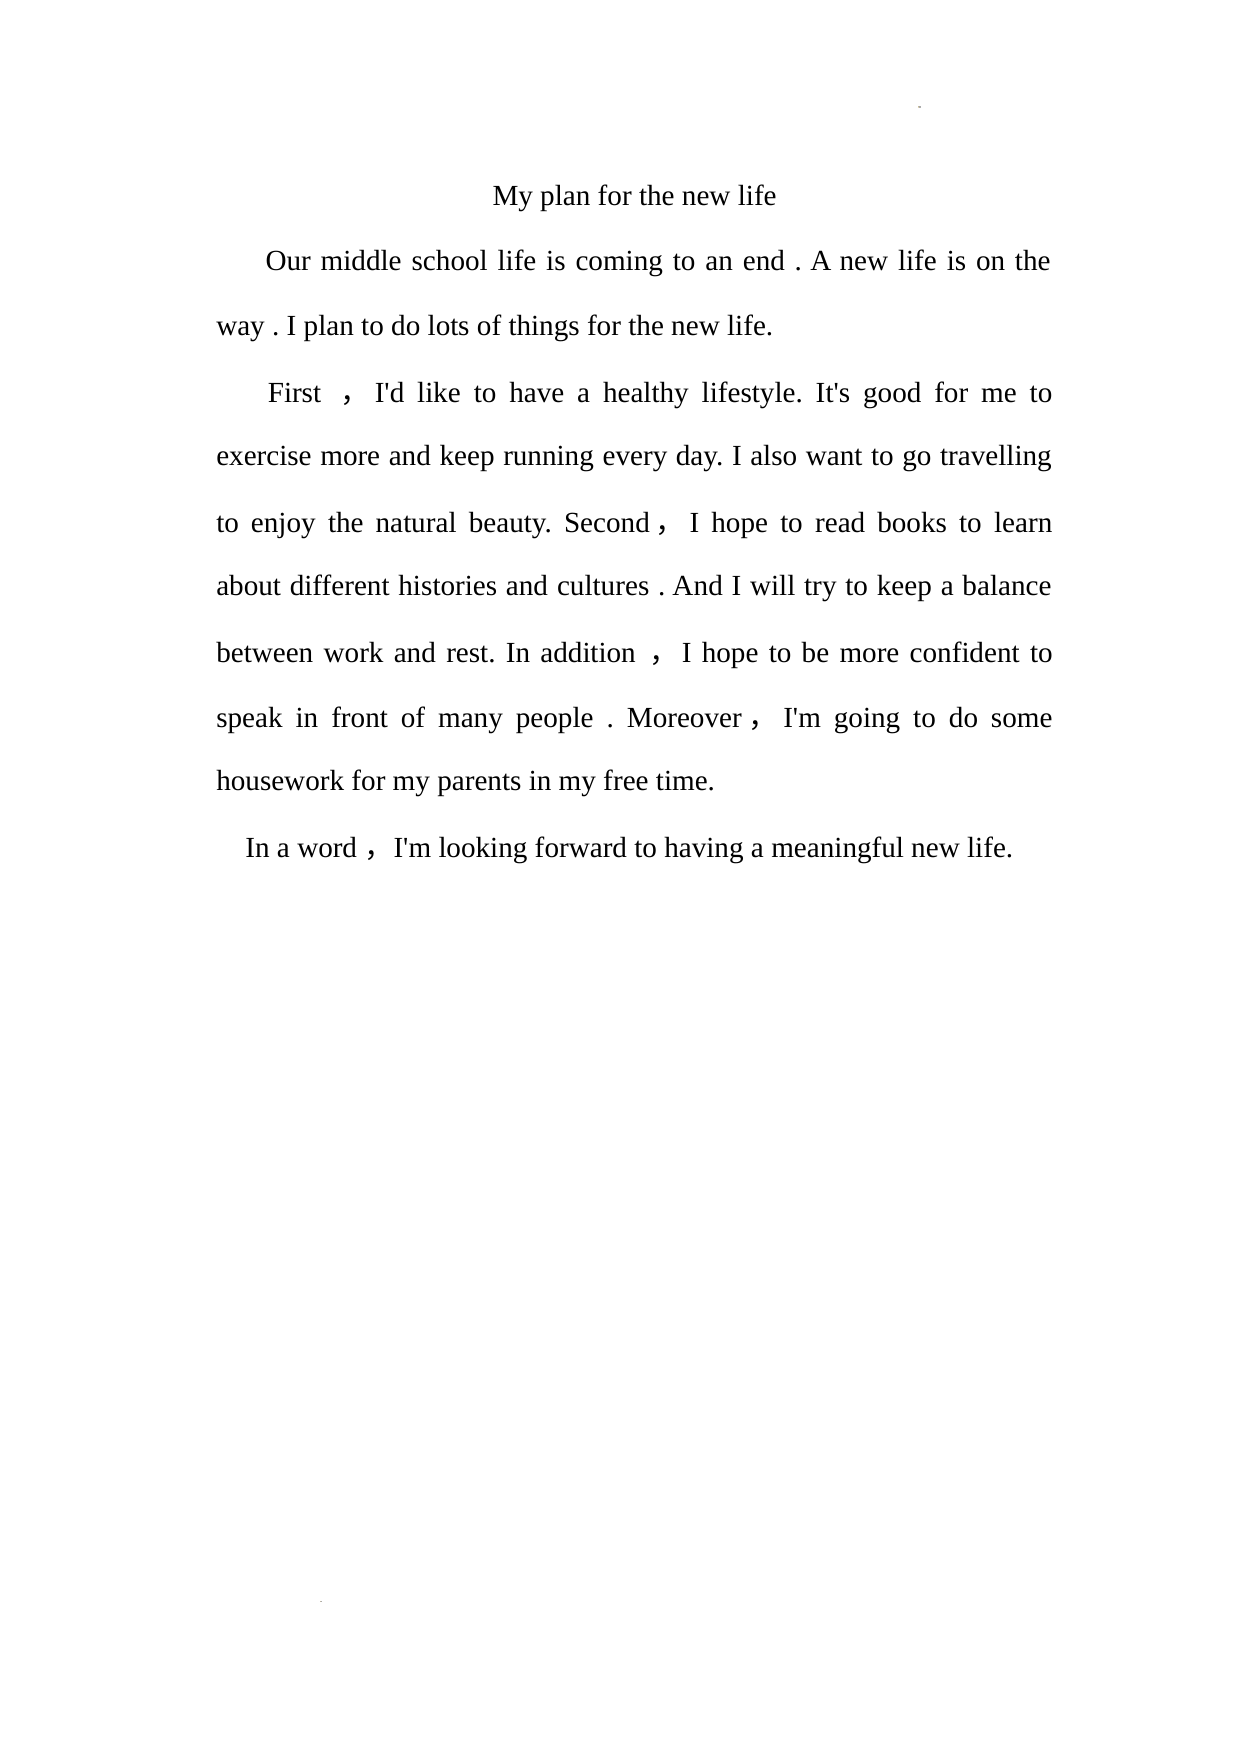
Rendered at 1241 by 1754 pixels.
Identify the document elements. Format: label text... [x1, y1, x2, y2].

text First ，I'd like to have a healthy lifestyle. It's good for me to exercise more and keep running every day. I also want to go travelling to enjoy the natural beauty. Second，I hope to read books to learn about different histories and cultures . And I will try to keep a balance between work and rest. In addition ，I hope to be more confident to speak in front of many people . Moreover，I'm going to do some housework for my parents in my free time. [216, 357, 1053, 812]
text Our middle school life is coming to an end . A new life is on the way . I plan to do lots of things for the new life. [216, 227, 1053, 357]
text In a word ，I'm looking forward to having a meaningful new life. [216, 812, 1053, 877]
text My plan for the new life [216, 162, 1053, 227]
